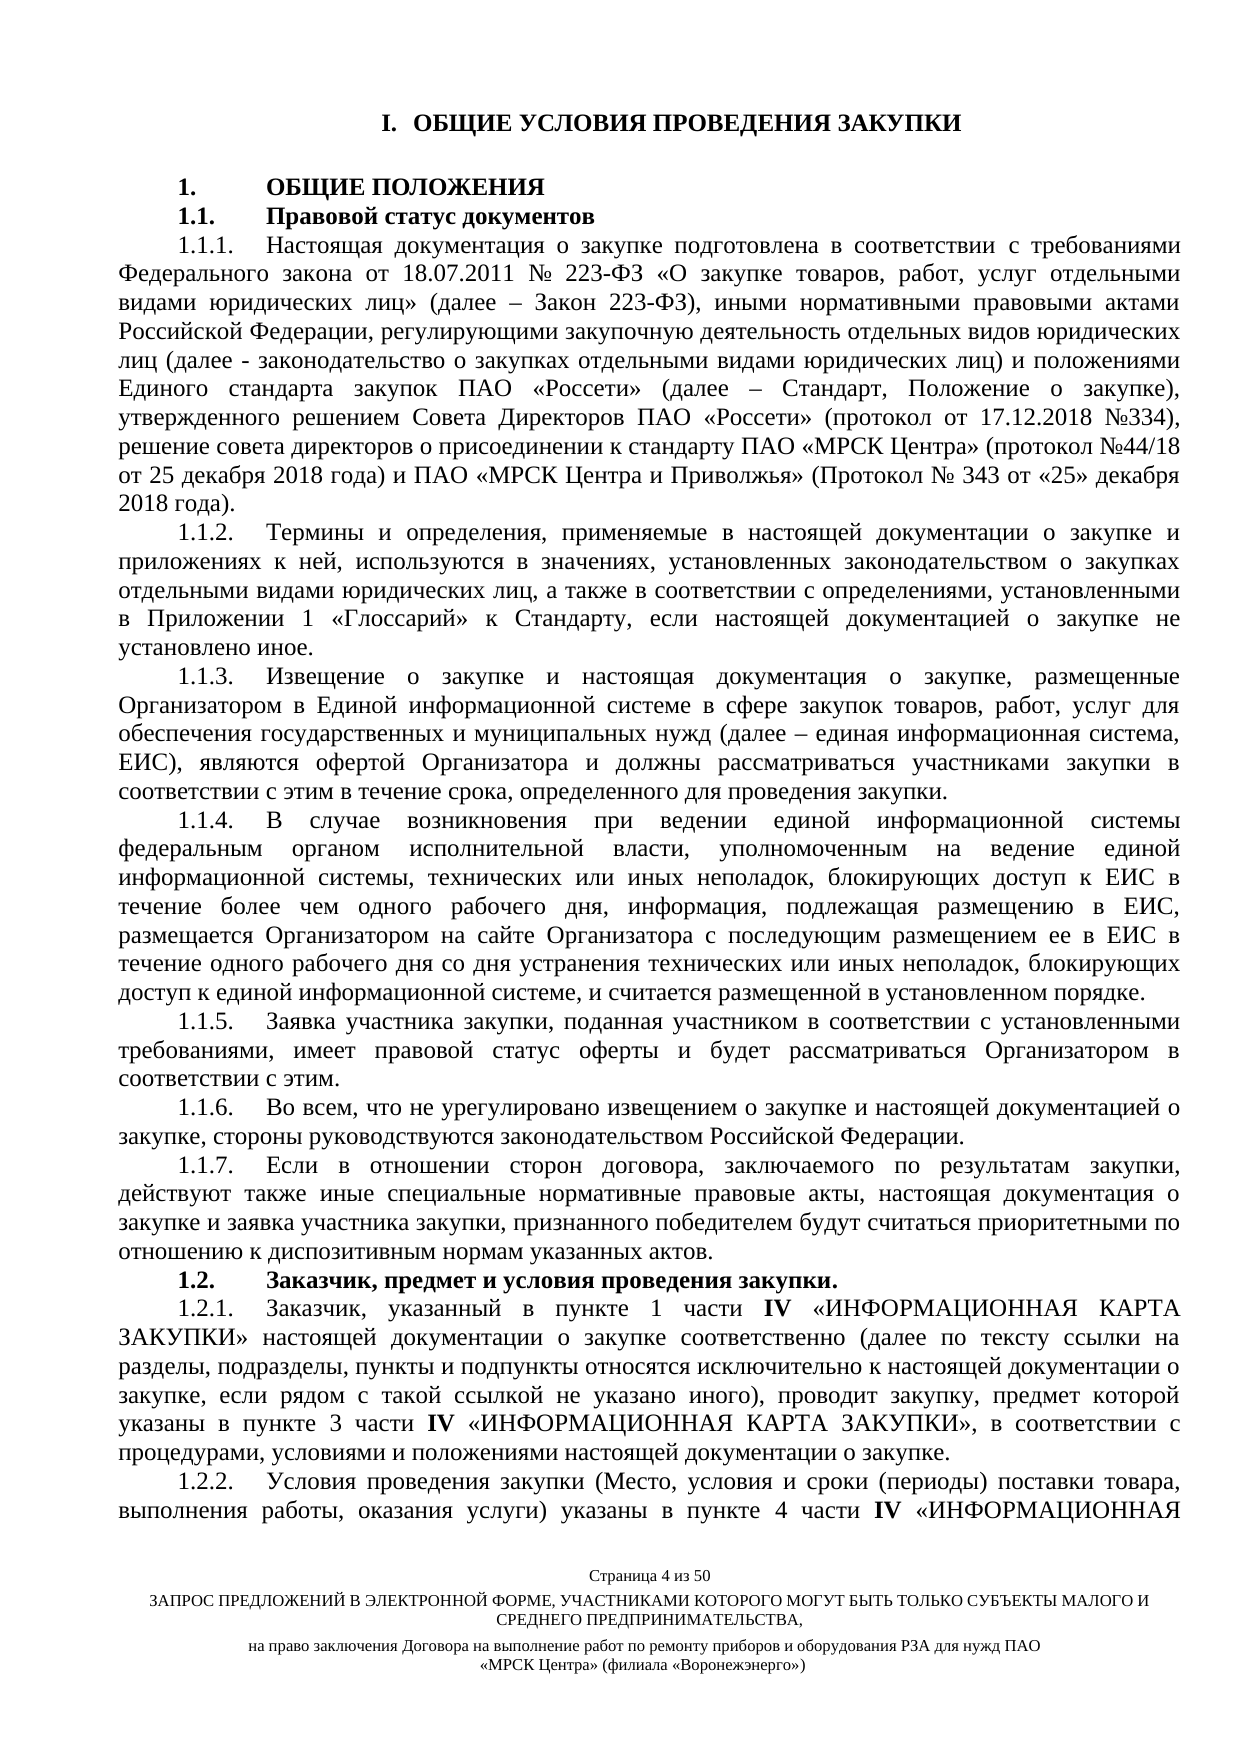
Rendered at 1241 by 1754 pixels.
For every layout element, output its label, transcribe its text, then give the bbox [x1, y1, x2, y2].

subtitle ОБЩИЕ УСЛОВИЯ ПРОВЕДЕНИЯ закупки [118, 108, 1181, 137]
list Заявка участника закупки, поданная участником в соответствии с установленными требованиями, имеет правовой статус оферты и будет рассматриваться Организатором в соответствии с этим. [118, 1006, 1181, 1092]
subtitle ОБЩИЕ ПОЛОЖЕНИЯ [118, 172, 1181, 201]
list Термины и определения, применяемые в настоящей документации о закупке и приложениях к ней, используются в значениях, установленных законодательством о закупках отдельными видами юридических лиц, а также в соответствии с определениями, установленными в Приложении 1 «Глоссарий» к Стандарту, если настоящей документацией о закупке не установлено иное. [118, 517, 1181, 661]
subtitle Правовой статус документов [118, 201, 1181, 230]
list В случае возникновения при ведении единой информационной системы федеральным органом исполнительной власти, уполномоченным на ведение единой информационной системы, технических или иных неполадок, блокирующих доступ к ЕИС в течение более чем одного рабочего дня, информация, подлежащая размещению в ЕИС, размещается Организатором на сайте Организатора с последующим размещением ее в ЕИС в течение одного рабочего дня со дня устранения технических или иных неполадок, блокирующих доступ к единой информационной системе, и считается размещенной в установленном порядке. [118, 805, 1181, 1006]
list Настоящая документация о закупке подготовлена в соответствии с требованиями Федерального закона от 18.07.2011 № 223-ФЗ «О закупке товаров, работ, услуг отдельными видами юридических лиц» (далее – Закон 223-ФЗ), иными нормативными правовыми актами Российской Федерации, регулирующими закупочную деятельность отдельных видов юридических лиц (далее - законодательство о закупках отдельными видами юридических лиц) и положениями Единого стандарта закупок ПАО «Россети» (далее – Стандарт, Положение о закупке), утвержденного решением Совета Директоров ПАО «Россети» (протокол от 17.12.2018 №334), решение совета директоров о присоединении к стандарту ПАО «МРСК Центра» (протокол №44/18 от 25 декабря 2018 года) и ПАО «МРСК Центра и Приволжья» (Протокол № 343 от «25» декабря 2018 года). [118, 230, 1181, 517]
subtitle Заказчик, указанный в пункте 1 части IV «ИНФОРМАЦИОННАЯ КАРТА ЗАКУПКИ» настоящей документации о закупке соответственно (далее по тексту ссылки на разделы, подразделы, пункты и подпункты относятся исключительно к настоящей документации о закупке, если рядом с такой ссылкой не указано иного), проводит закупку, предмет которой указаны в пункте 3 части IV «ИНФОРМАЦИОННАЯ КАРТА ЗАКУПКИ», в соответствии с процедурами, условиями и положениями настоящей документации о закупке. [118, 1293, 1181, 1466]
subtitle Заказчик, предмет и условия проведения закупки. [118, 1265, 1181, 1293]
list Если в отношении сторон договора, заключаемого по результатам закупки, действуют также иные специальные нормативные правовые акты, настоящая документация о закупке и заявка участника закупки, признанного победителем будут считаться приоритетными по отношению к диспозитивным нормам указанных актов. [118, 1150, 1181, 1265]
list Во всем, что не урегулировано извещением о закупке и настоящей документацией о закупке, стороны руководствуются законодательством Российской Федерации. [118, 1092, 1181, 1150]
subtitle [118, 1466, 1181, 1523]
list Извещение о закупке и настоящая документация о закупке, размещенные Организатором в Единой информационной системе в сфере закупок товаров, работ, услуг для обеспечения государственных и муниципальных нужд (далее – единая информационная система, ЕИС), являются офертой Организатора и должны рассматриваться участниками закупки в соответствии с этим в течение срока, определенного для проведения закупки. [118, 661, 1181, 805]
